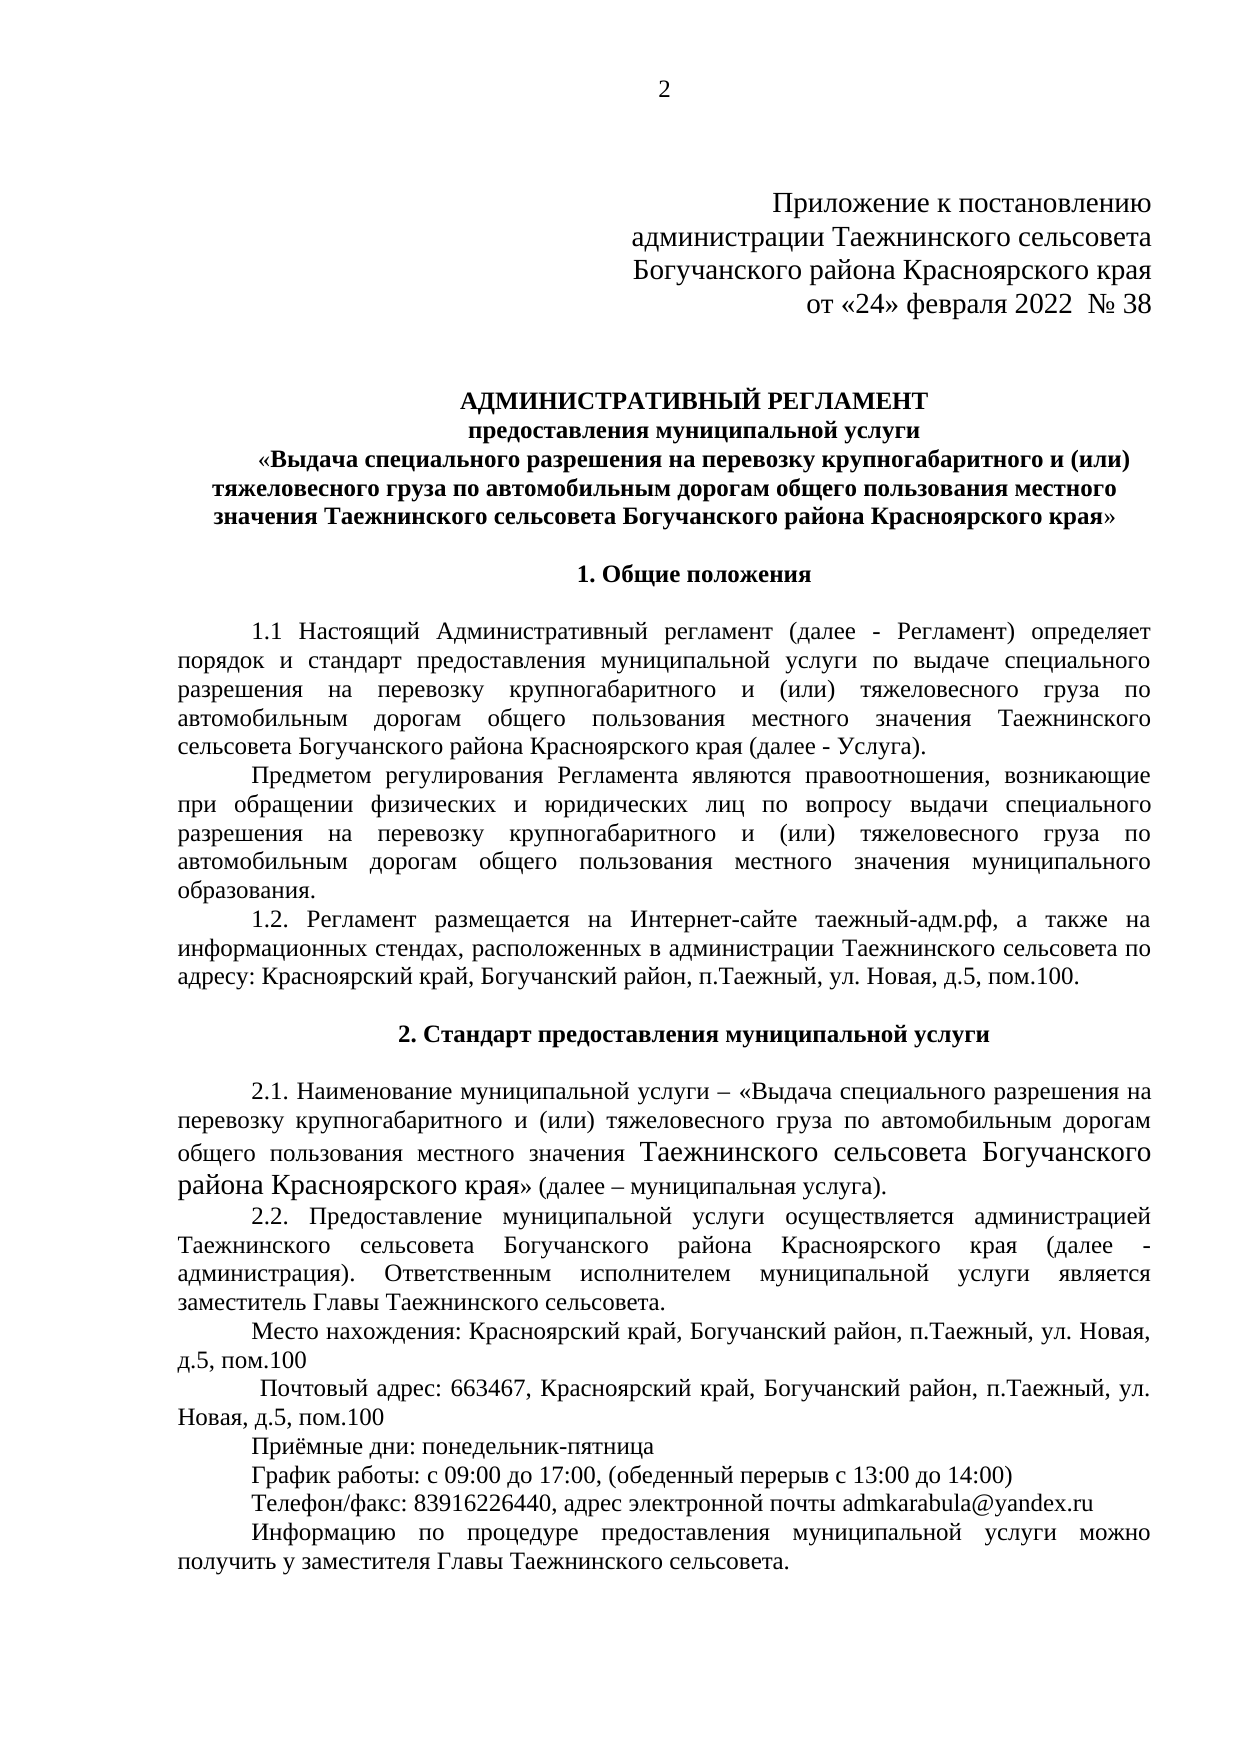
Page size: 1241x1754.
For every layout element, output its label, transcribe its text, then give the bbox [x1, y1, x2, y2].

text Приложение к постановлению [177, 185, 1152, 219]
text График работы: с 09:00 до 17:00, (обеденный перерыв с 13:00 до 14:00) [177, 1460, 1152, 1488]
text от «24» февраля 2022 № 38 [177, 286, 1152, 319]
text администрации Таежнинского сельсовета [177, 219, 1152, 252]
text Приёмные дни: понедельник-пятница [177, 1431, 1152, 1460]
text 2.2. Предоставление муниципальной услуги осуществляется администрацией Таежнинского сельсовета Богучанского района Красноярского края (далее - администрация). Ответственным исполнителем муниципальной услуги является заместитель Главы Таежнинского сельсовета. [177, 1201, 1152, 1316]
title АДМИНИСТРАТИВНЫЙ РЕГЛАМЕНТ [177, 386, 1152, 415]
text 2.1. Наименование муниципальной услуги – «Выдача специального разрешения на перевозку крупногабаритного и (или) тяжеловесного груза по автомобильным дорогам общего пользования местного значения Таежнинского сельсовета Богучанского района Красноярского края» (далее – муниципальная услуга). [177, 1076, 1152, 1201]
title предоставления муниципальной услуги [177, 415, 1152, 444]
text 2. Стандарт предоставления муниципальной услуги [177, 1019, 1152, 1048]
text 1. Общие положения [177, 559, 1152, 588]
text Богучанского района Красноярского края [177, 252, 1152, 286]
text Место нахождения: Красноярский край, Богучанский район, п.Таежный, ул. Новая, д.5, пом.100 [177, 1316, 1152, 1373]
text Предметом регулирования Регламента являются правоотношения, возникающие при обращении физических и юридических лиц по вопросу выдачи специального разрешения на перевозку крупногабаритного и (или) тяжеловесного груза по автомобильным дорогам общего пользования местного значения муниципального образования. [177, 760, 1152, 904]
title «Выдача специального разрешения на перевозку крупногабаритного и (или) тяжеловесного груза по автомобильным дорогам общего пользования местного значения Таежнинского сельсовета Богучанского района Красноярского края» [177, 444, 1152, 530]
text Информацию по процедуре предоставления муниципальной услуги можно получить у заместителя Главы Таежнинского сельсовета. [177, 1517, 1152, 1575]
text 1.1 Настоящий Административный регламент (далее - Регламент) определяет порядок и стандарт предоставления муниципальной услуги по выдаче специального разрешения на перевозку крупногабаритного и (или) тяжеловесного груза по автомобильным дорогам общего пользования местного значения Таежнинского сельсовета Богучанского района Красноярского края (далее - Услуга). [177, 616, 1152, 760]
text Телефон/факс: 83916226440, адрес электронной почты admkarabula@yandex.ru [177, 1488, 1152, 1517]
text Почтовый адрес: 663467, Красноярский край, Богучанский район, п.Таежный, ул. Новая, д.5, пом.100 [177, 1373, 1152, 1431]
text 1.2. Регламент размещается на Интернет-сайте таежный-адм.рф, а также на информационных стендах, расположенных в администрации Таежнинского сельсовета по адресу: Красноярский край, Богучанский район, п.Таежный, ул. Новая, д.5, пом.100. [177, 904, 1152, 990]
